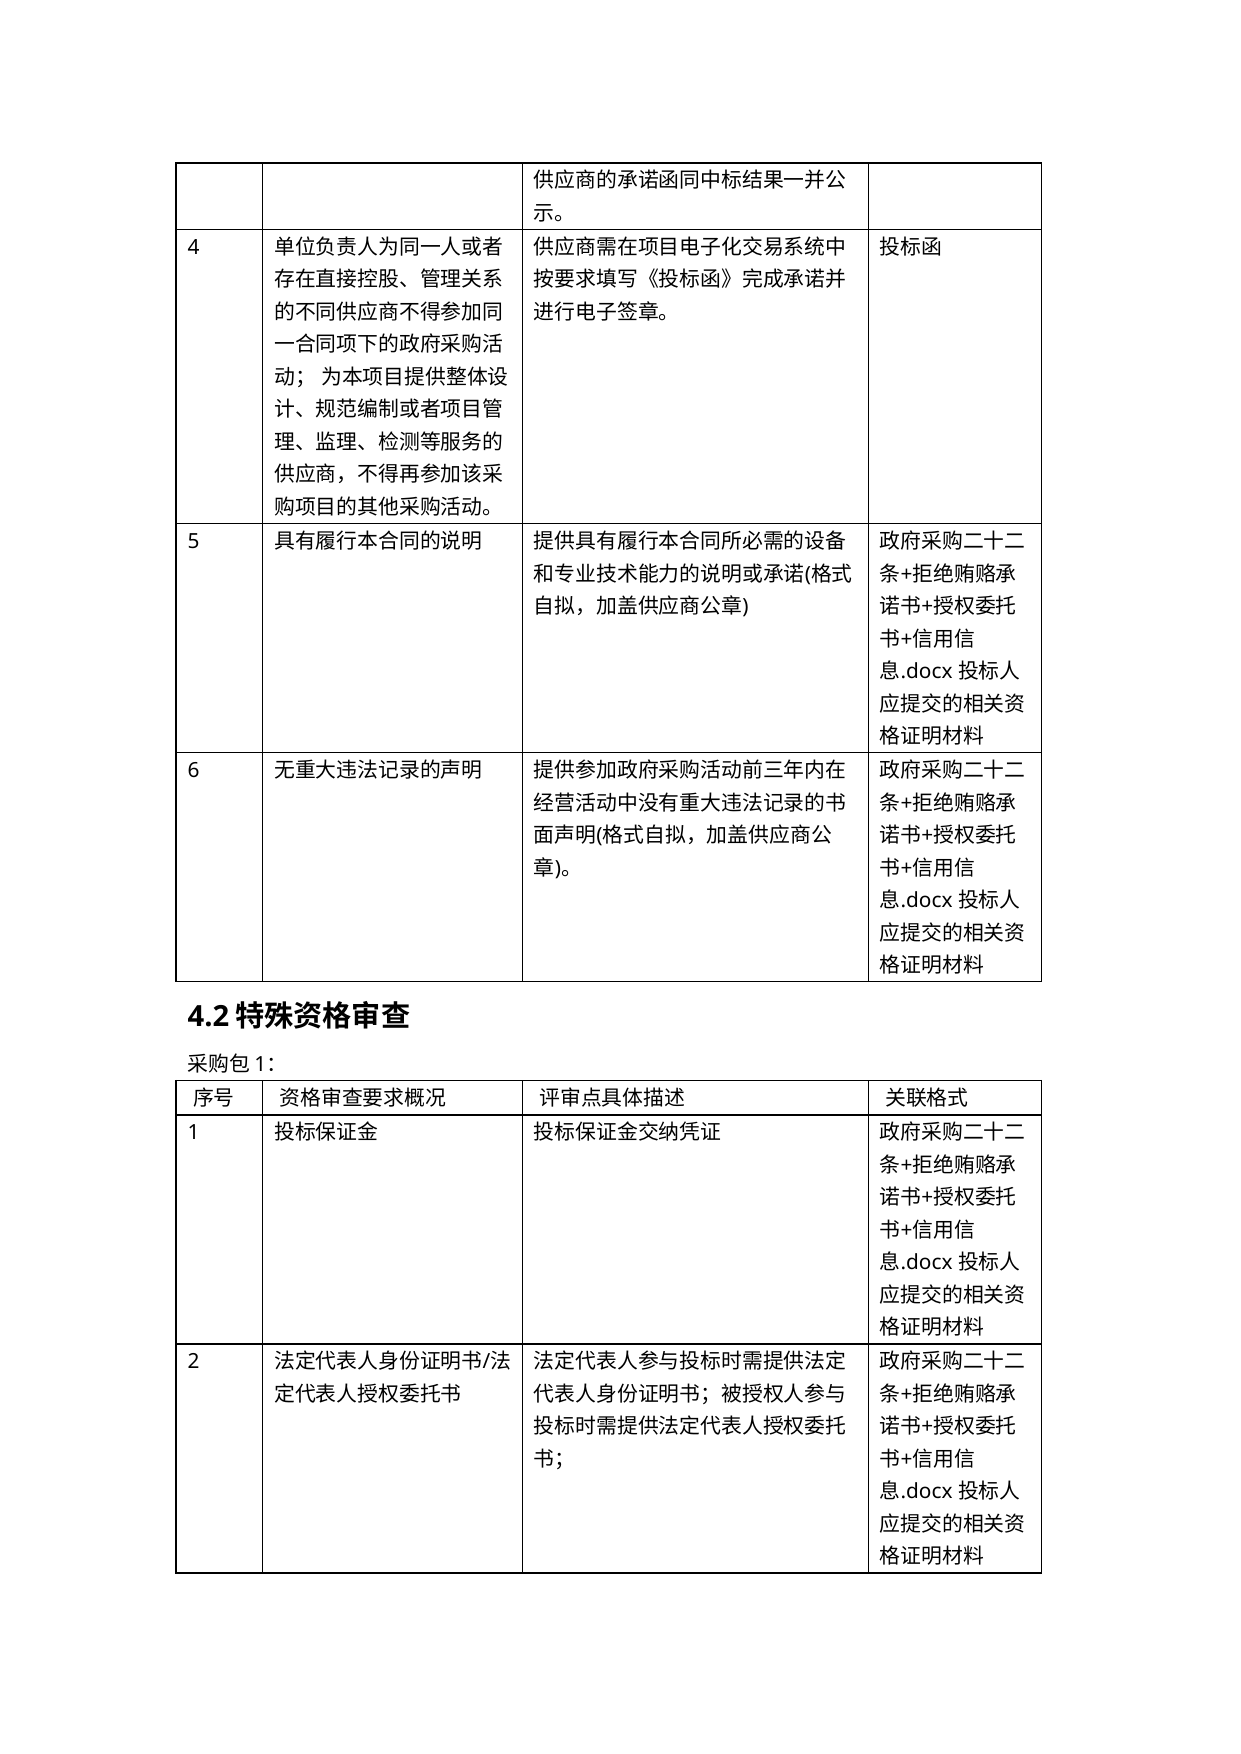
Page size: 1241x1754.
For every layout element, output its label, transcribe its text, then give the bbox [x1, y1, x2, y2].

table_cell 供应商需在项目电子化交易系统中按要求填写《投标函》完成承诺并进行电子签章。 [523, 230, 868, 523]
table_header 评审点具体描述 [523, 1081, 868, 1114]
table_cell 法定代表人身份证明书/法定代表人授权委托书 [263, 1345, 522, 1572]
table_header 关联格式 [869, 1081, 1041, 1114]
table_cell 5 [177, 524, 262, 752]
table_cell 具有履行本合同的说明 [263, 524, 522, 752]
table_cell 4 [177, 230, 262, 523]
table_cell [869, 1116, 1041, 1343]
table_cell 2 [177, 1345, 262, 1572]
text 采购包1： [187, 1047, 1053, 1080]
table_header 序号 [177, 1081, 262, 1114]
table_header 资格审查要求概况 [263, 1081, 522, 1114]
table_cell 3 [177, 164, 262, 228]
table_cell 1 [177, 1116, 262, 1343]
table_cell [263, 164, 522, 228]
table_cell 6 [177, 753, 262, 981]
table_cell 投标函 [869, 230, 1041, 523]
table_cell 政府采购二十二条+拒绝贿赂承诺书+授权委托书+信用信息.docx 投标人应提交的相关资格证明材料 [869, 753, 1041, 981]
table_cell 投标保证金交纳凭证 [523, 1116, 868, 1343]
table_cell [523, 164, 868, 228]
table_cell 提供参加政府采购活动前三年内在经营活动中没有重大违法记录的书面声明(格式自拟，加盖供应商公章)。 [523, 753, 868, 981]
table_cell 单位负责人为同一人或者存在直接控股、管理关系的不同供应商不得参加同一合同项下的政府采购活动； 为本项目提供整体设计、规范编制或者项目管理、监理、检测等服务的供应商，不得再参加该采购项目的其他采购活动。 [263, 230, 522, 523]
table_cell 投标保证金 [263, 1116, 522, 1343]
table_cell 法定代表人参与投标时需提供法定代表人身份证明书；被授权人参与投标时需提供法定代表人授权委托书； [523, 1345, 868, 1572]
table_cell 政府采购二十二条+拒绝贿赂承诺书+授权委托书+信用信息.docx 投标人应提交的相关资格证明材料 [869, 524, 1041, 752]
table_cell 无重大违法记录的声明 [263, 753, 522, 981]
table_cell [869, 164, 1041, 228]
text 4.2特殊资格审查 [187, 982, 1053, 1047]
table_cell 提供具有履行本合同所必需的设备和专业技术能力的说明或承诺(格式自拟，加盖供应商公章) [523, 524, 868, 752]
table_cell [869, 1345, 1041, 1572]
